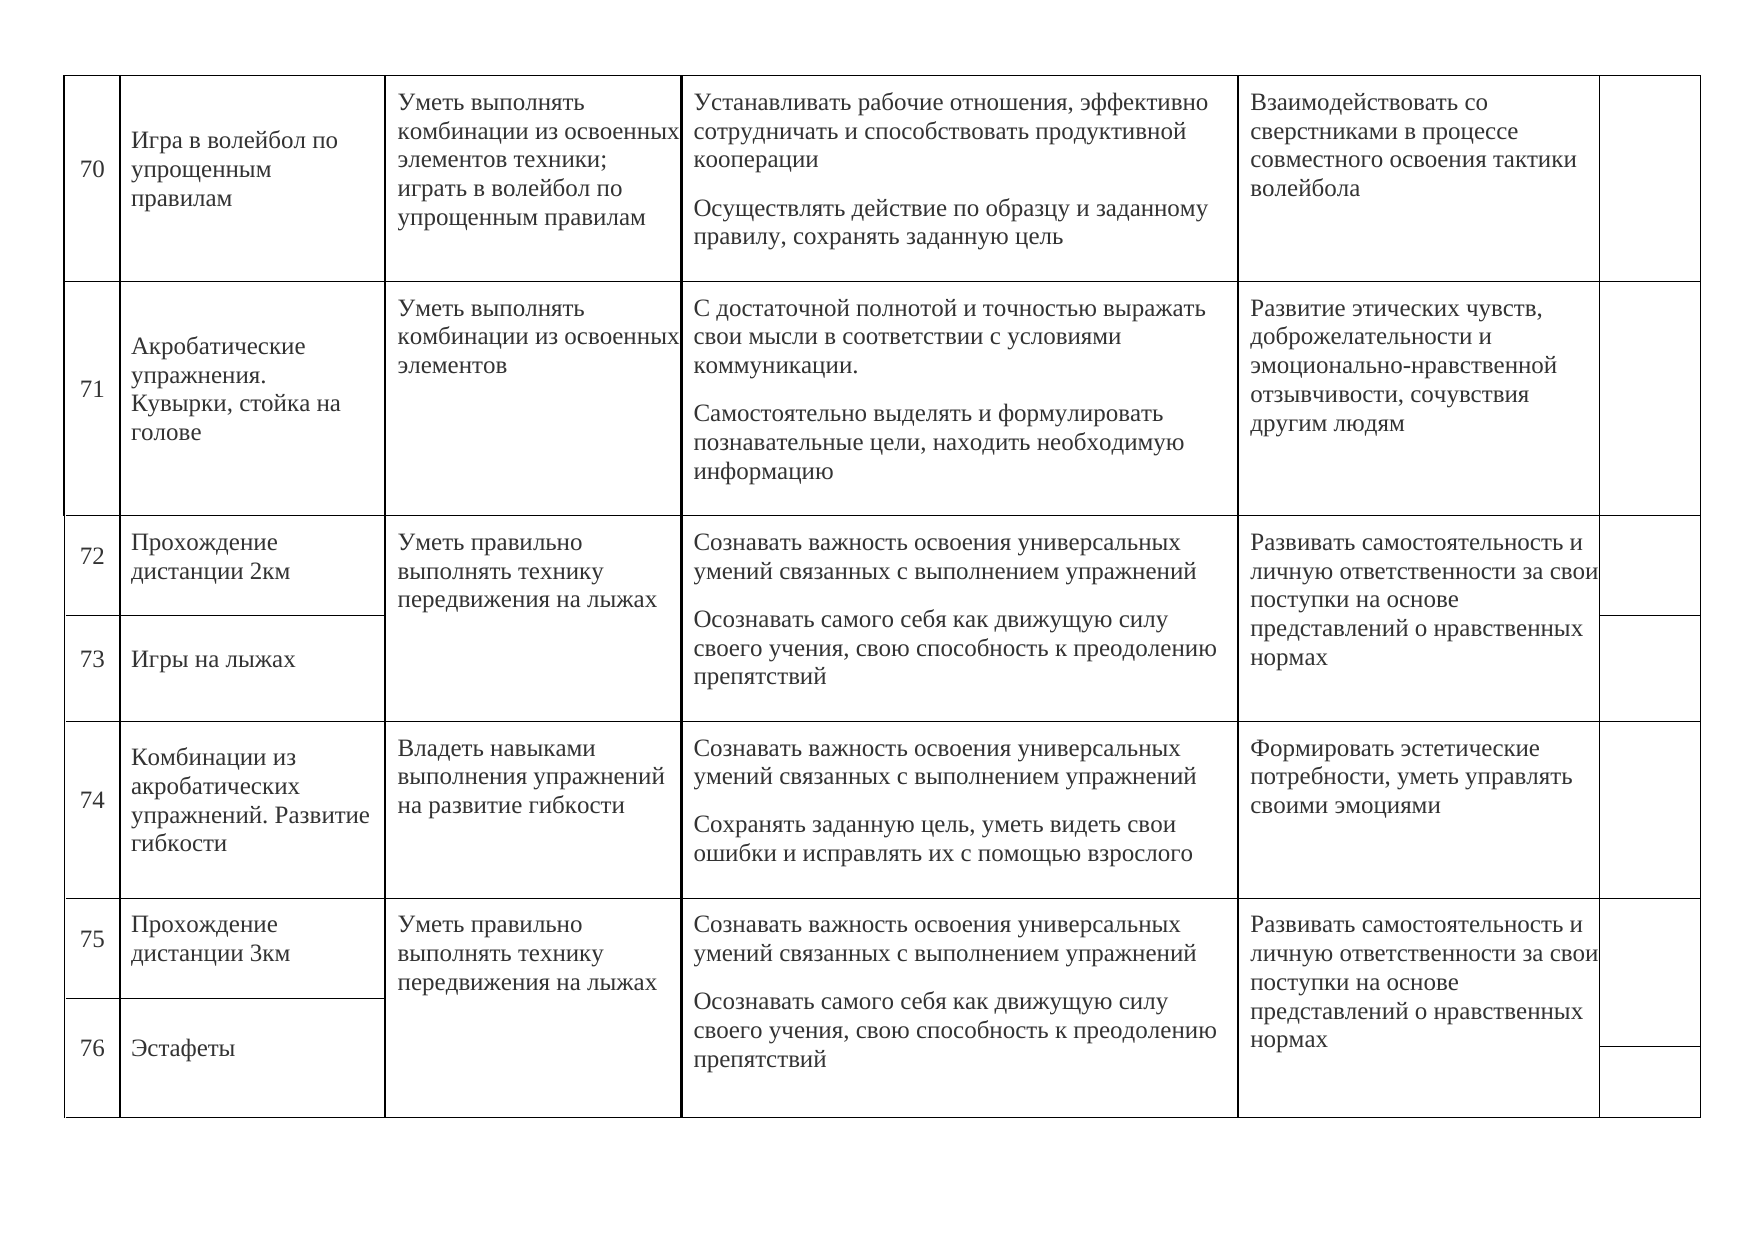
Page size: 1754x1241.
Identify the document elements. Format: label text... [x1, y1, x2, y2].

table_cell 76 [65, 999, 119, 1117]
table_cell [1600, 899, 1700, 1046]
table_cell Взаимодействовать со сверстниками в процессе совместного освоения тактики волейбола [1239, 76, 1599, 281]
table_cell Акробатические упражнения. Кувырки, стойка на голове [121, 282, 384, 515]
table_cell Эстафеты [121, 999, 384, 1117]
table_cell 72 [65, 516, 119, 615]
table_cell Комбинации из акробатических упражнений. Развитие гибкости [121, 722, 384, 897]
table_cell 74 [65, 722, 119, 897]
table_cell Уметь выполнять комбинации из освоенных элементов [386, 282, 680, 515]
table_cell 73 [65, 616, 119, 721]
table_cell Игры на лыжах [121, 616, 384, 721]
table_cell Устанавливать рабочие отношения, эффективно сотрудничать и способствовать продуктивной кооперации Осуществлять действие по образцу и заданному правилу, сохранять заданную цель [683, 76, 1237, 281]
table_cell С достаточной полнотой и точностью выражать свои мысли в соответствии с условиями коммуникации. Самостоятельно выделять и формулировать познавательные цели, находить необходимую информацию [683, 282, 1237, 515]
table_cell 75 [65, 899, 119, 997]
table_cell Уметь правильно выполнять технику передвижения на лыжах [386, 516, 680, 721]
table_cell Владеть навыками выполнения упражнений на развитие гибкости [386, 722, 680, 897]
table_cell [1600, 516, 1700, 615]
table_cell [1600, 1047, 1700, 1117]
table_cell Сознавать важность освоения универсальных умений связанных с выполнением упражнений Осознавать самого себя как движущую силу своего учения, свою способность к преодолению препятствий [683, 899, 1237, 1117]
table_cell [1600, 616, 1700, 721]
table_cell [1600, 722, 1700, 897]
table_cell [1600, 282, 1700, 515]
table_cell Уметь правильно выполнять технику передвижения на лыжах [386, 899, 680, 1117]
table_cell [1600, 76, 1700, 281]
table_cell 70 [65, 76, 119, 281]
table_cell Прохождение дистанции 3км [121, 899, 384, 997]
table_cell Развивать самостоятельность и личную ответственности за свои поступки на основе представлений о нравственных нормах [1239, 516, 1599, 721]
table_cell Формировать эстетические потребности, уметь управлять своими эмоциями [1239, 722, 1599, 897]
table_cell Игра в волейбол по упрощенным правилам [121, 76, 384, 281]
table_cell Развитие этических чувств, доброжелательности и эмоционально-нравственной отзывчивости, сочувствия другим людям [1239, 282, 1599, 515]
table_cell Развивать самостоятельность и личную ответственности за свои поступки на основе представлений о нравственных нормах [1239, 899, 1599, 1117]
table_cell Прохождение дистанции 2км [121, 516, 384, 615]
table_cell 71 [65, 282, 119, 515]
table_cell Уметь выполнять комбинации из освоенных элементов техники; играть в волейбол по упрощенным правилам [386, 76, 680, 281]
table_cell Сознавать важность освоения универсальных умений связанных с выполнением упражнений Осознавать самого себя как движущую силу своего учения, свою способность к преодолению препятствий [683, 516, 1237, 721]
